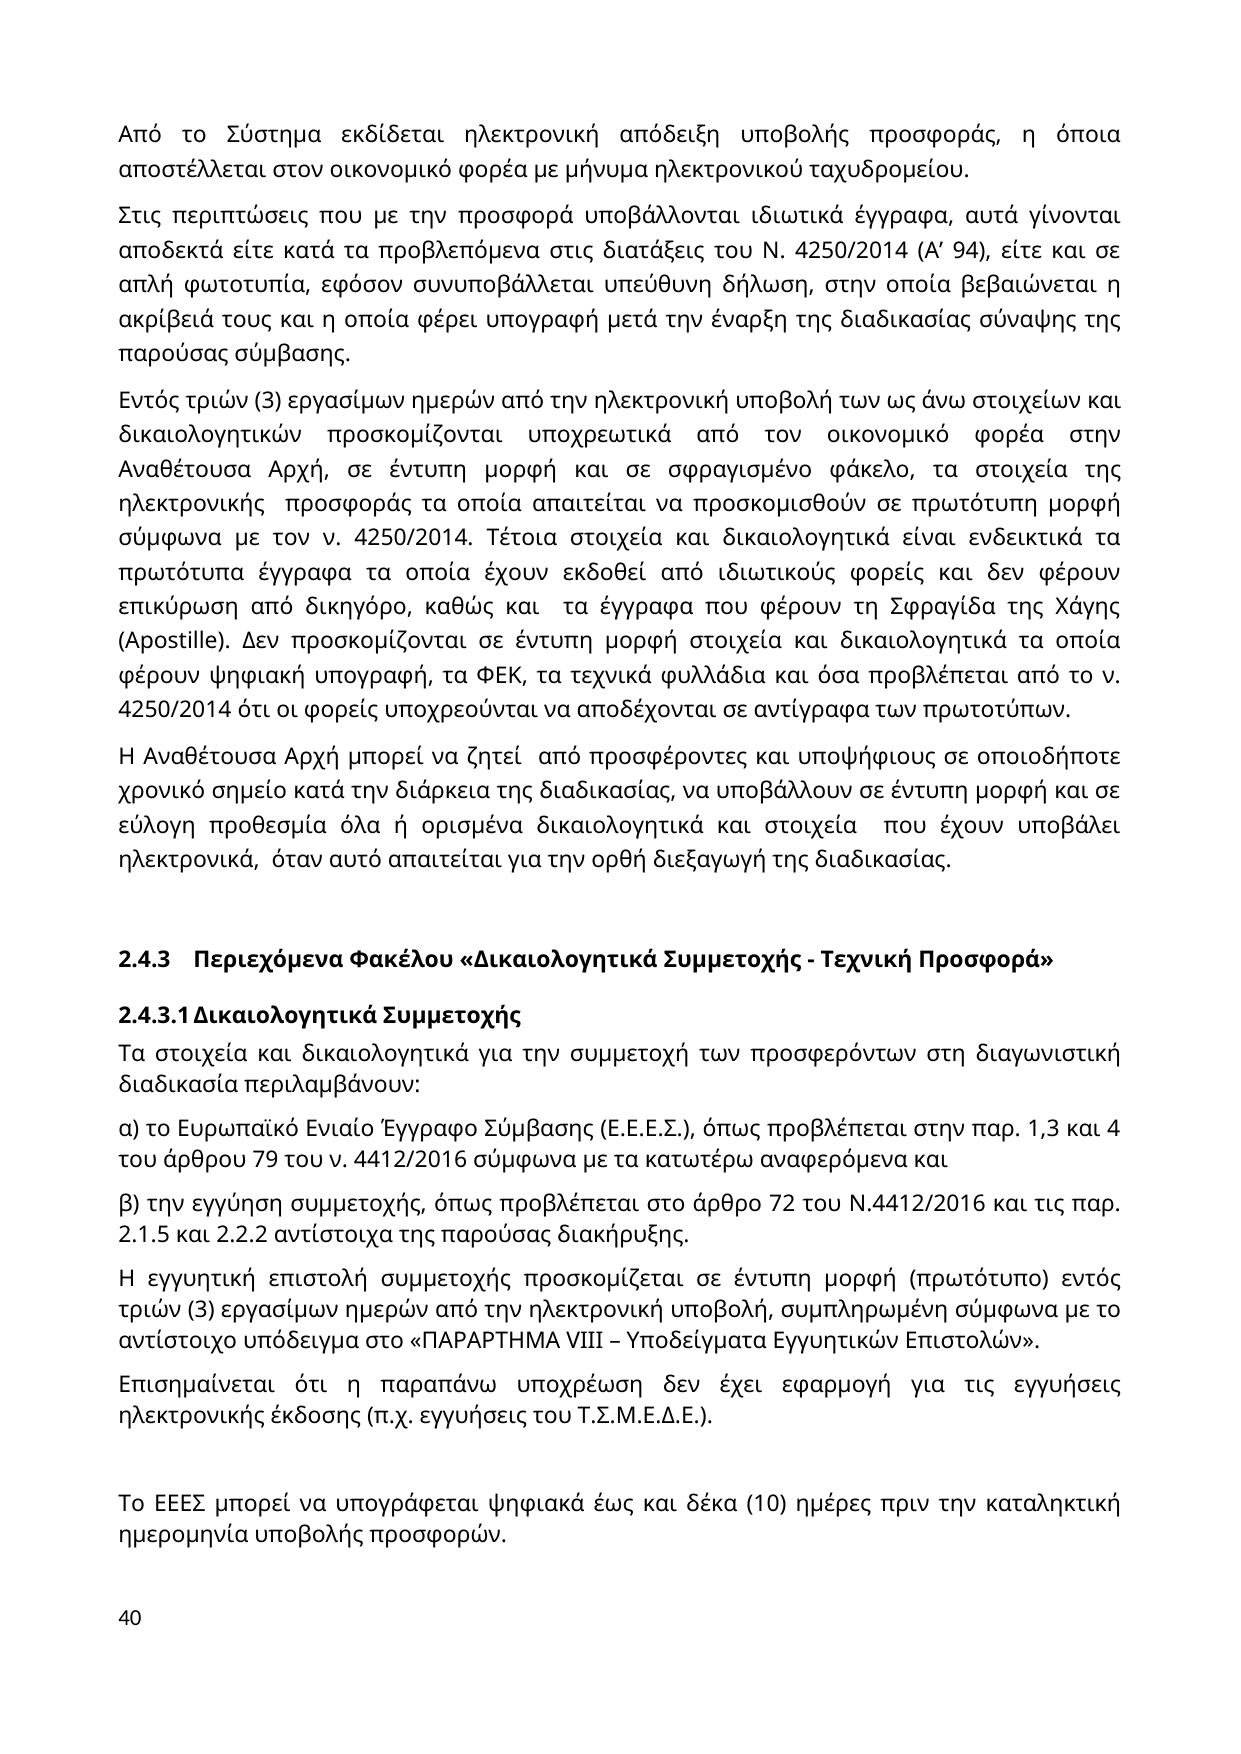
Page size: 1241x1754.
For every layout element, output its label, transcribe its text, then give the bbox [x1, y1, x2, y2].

text Η εγγυητική επιστολή συμμετοχής προσκομίζεται σε έντυπη μορφή (πρωτότυπο) εντός τριών (3) εργασίμων ημερών από την ηλεκτρονική υποβολή, συμπληρωμένη σύμφωνα με το αντίστοιχο υπόδειγμα στο «ΠΑΡΑΡΤΗΜΑ VIII – Υποδείγματα Εγγυητικών Επιστολών». [118, 1262, 1122, 1356]
text Στις περιπτώσεις που με την προσφορά υποβάλλονται ιδιωτικά έγγραφα, αυτά γίνονται αποδεκτά είτε κατά τα προβλεπόμενα στις διατάξεις του Ν. 4250/2014 (Α’ 94), είτε και σε απλή φωτοτυπία, εφόσον συνυποβάλλεται υπεύθυνη δήλωση, στην οποία βεβαιώνεται η ακρίβειά τους και η οποία φέρει υπογραφή μετά την έναρξη της διαδικασίας σύναψης της παρούσας σύμβασης. [118, 199, 1122, 368]
text Επισημαίνεται ότι η παραπάνω υποχρέωση δεν έχει εφαρμογή για τις εγγυήσεις ηλεκτρονικής έκδοσης (π.χ. εγγυήσεις του Τ.Σ.Μ.Ε.Δ.Ε.). [118, 1368, 1122, 1431]
subtitle Δικαιολογητικά Συμμετοχής [118, 999, 1122, 1031]
subtitle Περιεχόμενα Φακέλου «Δικαιολογητικά Συμμετοχής - Τεχνική Προσφορά» [118, 943, 1122, 974]
text Η Αναθέτουσα Αρχή μπορεί να ζητεί από προσφέροντες και υποψήφιους σε οποιοδήποτε χρονικό σημείο κατά την διάρκεια της διαδικασίας, να υποβάλλουν σε έντυπη μορφή και σε εύλογη προθεσμία όλα ή ορισμένα δικαιολογητικά και στοιχεία που έχουν υποβάλει ηλεκτρονικά, όταν αυτό απαιτείται για την ορθή διεξαγωγή της διαδικασίας. [118, 740, 1122, 874]
text Το ΕΕΕΣ μπορεί να υπογράφεται ψηφιακά έως και δέκα (10) ημέρες πριν την καταληκτική ημερομηνία υποβολής προσφορών. [118, 1487, 1122, 1549]
text Εντός τριών (3) εργασίμων ημερών από την ηλεκτρονική υποβολή των ως άνω στοιχείων και δικαιολογητικών προσκομίζονται υποχρεωτικά από τον οικονομικό φορέα στην Αναθέτουσα Αρχή, σε έντυπη μορφή και σε σφραγισμένο φάκελο, τα στοιχεία της ηλεκτρονικής προσφοράς τα οποία απαιτείται να προσκομισθούν σε πρωτότυπη μορφή σύμφωνα με τον ν. 4250/2014. Τέτοια στοιχεία και δικαιολογητικά είναι ενδεικτικά τα πρωτότυπα έγγραφα τα οποία έχουν εκδοθεί από ιδιωτικούς φορείς και δεν φέρουν επικύρωση από δικηγόρο, καθώς και τα έγγραφα που φέρουν τη Σφραγίδα της Χάγης (Apostille). Δεν προσκομίζονται σε έντυπη μορφή στοιχεία και δικαιολογητικά τα οποία φέρουν ψηφιακή υπογραφή, τα ΦΕΚ, τα τεχνικά φυλλάδια και όσα προβλέπεται από το ν. 4250/2014 ότι οι φορείς υποχρεούνται να αποδέχονται σε αντίγραφα των πρωτοτύπων. [118, 384, 1122, 724]
text Τα στοιχεία και δικαιολογητικά για την συμμετοχή των προσφερόντων στη διαγωνιστική διαδικασία περιλαμβάνουν: [118, 1037, 1122, 1099]
text β) την εγγύηση συμμετοχής, όπως προβλέπεται στο άρθρο 72 του Ν.4412/2016 και τις παρ. ‎2.1.5 και ‎2.2.2 αντίστοιχα της παρούσας διακήρυξης. [118, 1187, 1122, 1249]
text Από το Σύστημα εκδίδεται ηλεκτρονική απόδειξη υποβολής προσφοράς, η όποια αποστέλλεται στον οικονομικό φορέα με μήνυμα ηλεκτρονικού ταχυδρομείου. [118, 118, 1122, 184]
text α) το Ευρωπαϊκό Ενιαίο Έγγραφο Σύμβασης (Ε.Ε.Ε.Σ.), όπως προβλέπεται στην παρ. 1,3 και 4 του άρθρου 79 του ν. 4412/2016 σύμφωνα με τα κατωτέρω αναφερόμενα και [118, 1112, 1122, 1174]
